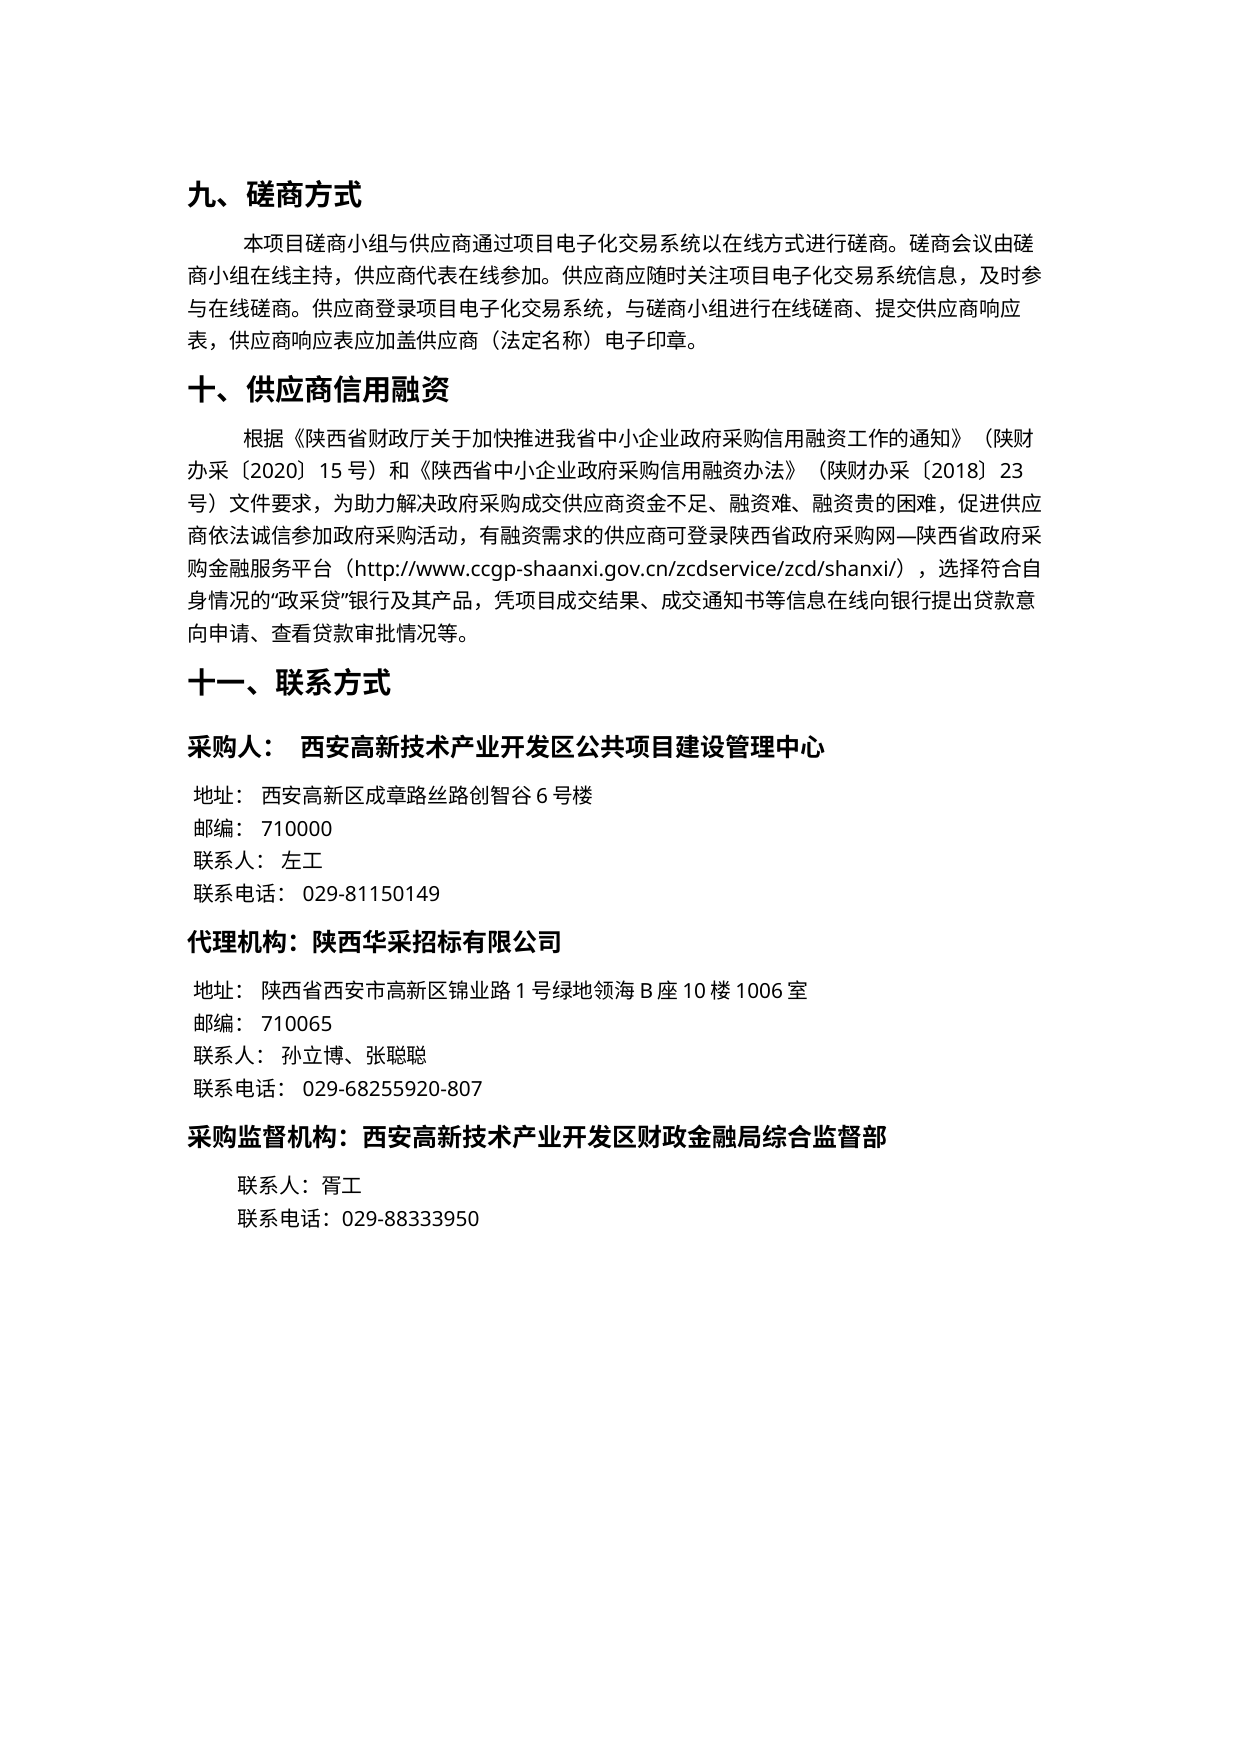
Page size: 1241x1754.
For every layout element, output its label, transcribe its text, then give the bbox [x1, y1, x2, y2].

text 十一、联系方式 [187, 649, 1053, 714]
text 联系人：胥工 [187, 1169, 1053, 1202]
text 根据《陕西省财政厅关于加快推进我省中小企业政府采购信用融资工作的通知》（陕财办采〔2020〕15 号）和《陕西省中小企业政府采购信用融资办法》（陕财办采〔2018〕23 号）文件要求，为助力解决政府采购成交供应商资金不足、融资难、融资贵的困难，促进供应商依法诚信参加政府采购活动，有融资需求的供应商可登录陕西省政府采购网—陕西省政府采购金融服务平台（http://www.ccgp-shaanxi.gov.cn/zcdservice/zcd/shanxi/），选择符合自身情况的“政采贷”银行及其产品，凭项目成交结果、成交通知书等信息在线向银行提出贷款意向申请、查看贷款审批情况等。 [187, 422, 1053, 649]
text 联系人： 孙立博、张聪聪 [187, 1039, 1053, 1072]
text 十、供应商信用融资 [187, 357, 1053, 422]
text 联系人： 左工 [187, 844, 1053, 877]
text 采购人： 西安高新技术产业开发区公共项目建设管理中心 [187, 714, 1053, 779]
text 代理机构：陕西华采招标有限公司 [187, 909, 1053, 974]
text 地址： 陕西省西安市高新区锦业路1号绿地领海B座10楼1006室 [187, 974, 1053, 1007]
text 联系电话： 029-81150149 [187, 877, 1053, 909]
text 邮编： 710065 [187, 1007, 1053, 1039]
text 地址： 西安高新区成章路丝路创智谷6号楼 [187, 779, 1053, 812]
text 九、磋商方式 [187, 162, 1053, 227]
text 本项目磋商小组与供应商通过项目电子化交易系统以在线方式进行磋商。磋商会议由磋商小组在线主持，供应商代表在线参加。供应商应随时关注项目电子化交易系统信息，及时参与在线磋商。供应商登录项目电子化交易系统，与磋商小组进行在线磋商、提交供应商响应表，供应商响应表应加盖供应商（法定名称）电子印章。 [187, 227, 1053, 357]
text 邮编： 710000 [187, 812, 1053, 844]
text 联系电话： 029-68255920-807 [187, 1072, 1053, 1104]
text 采购监督机构：西安高新技术产业开发区财政金融局综合监督部 [187, 1104, 1053, 1169]
text 联系电话：029-88333950 [187, 1202, 1053, 1234]
